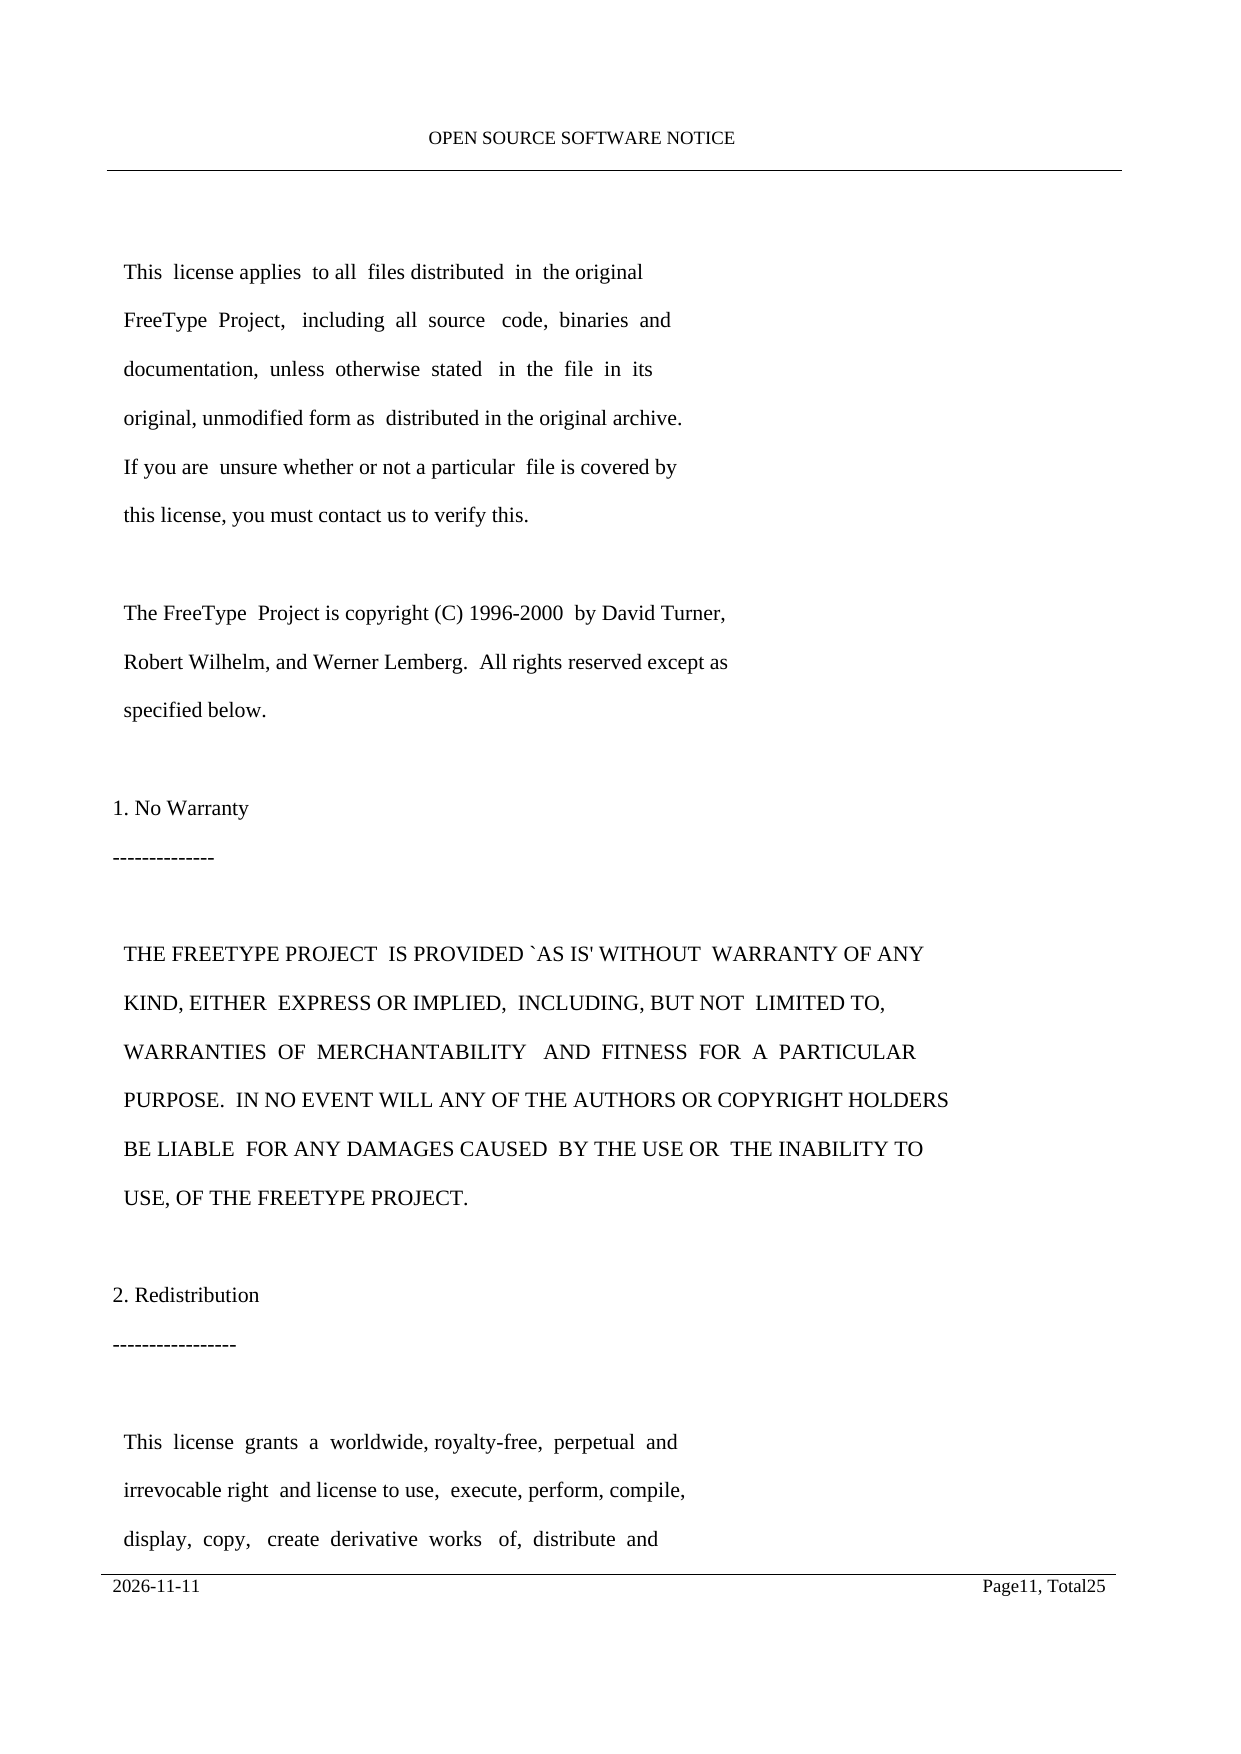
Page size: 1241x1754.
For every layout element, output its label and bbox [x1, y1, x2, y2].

text [112, 206, 1128, 1555]
